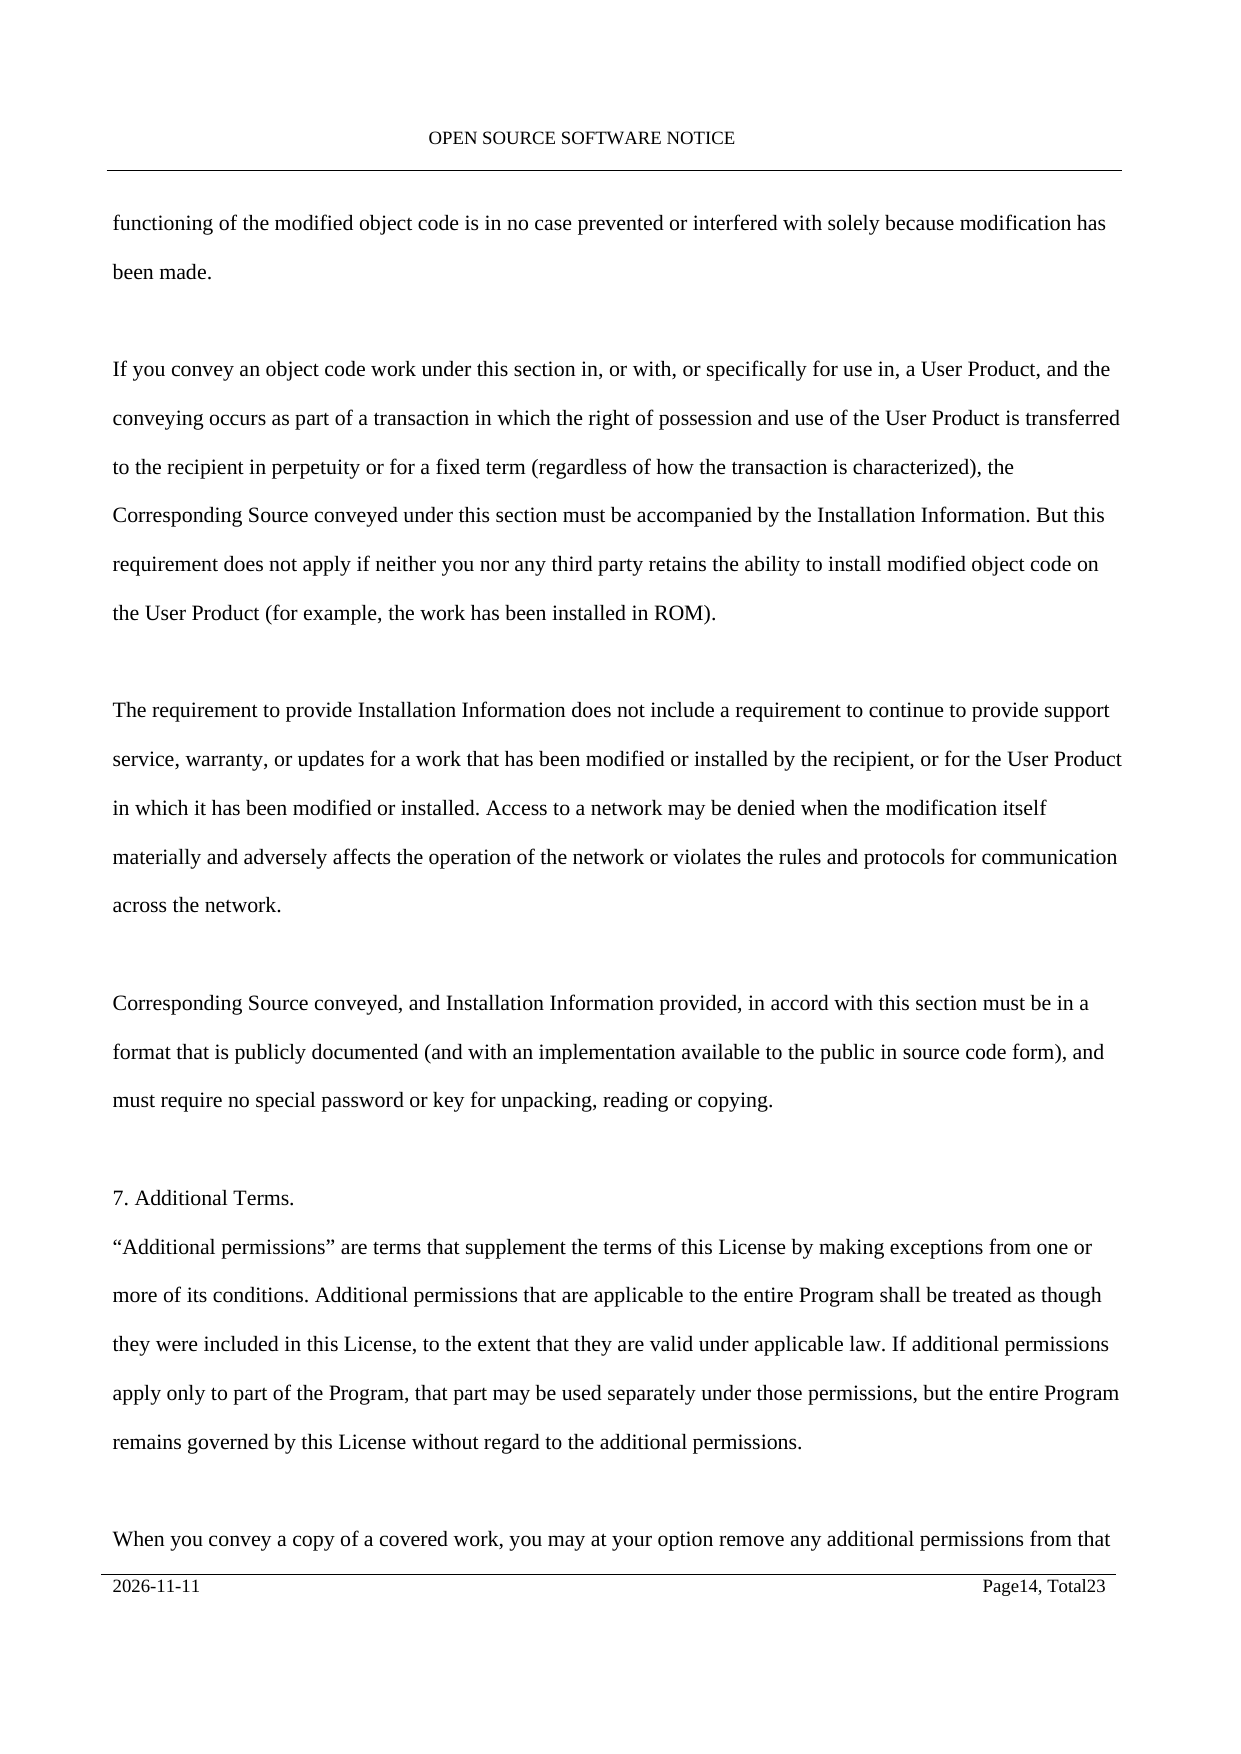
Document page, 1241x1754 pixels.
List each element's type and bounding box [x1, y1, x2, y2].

text [112, 206, 1128, 1555]
